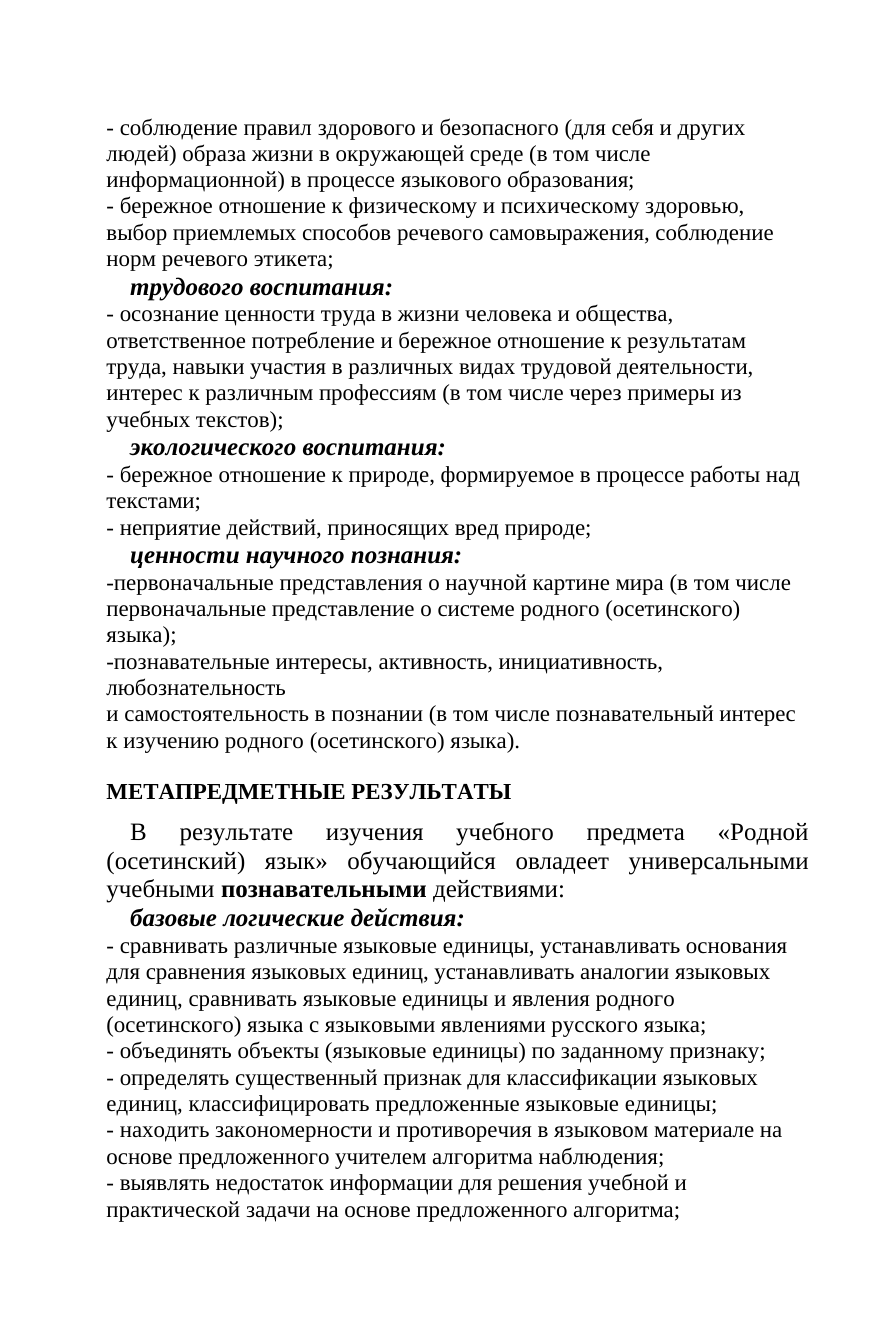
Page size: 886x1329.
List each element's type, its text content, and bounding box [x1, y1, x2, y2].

text - сравнивать различные языковые единицы, устанавливать основания для сравнения языковых единиц, устанавливать аналогии языковых единиц, сравнивать языковые единицы и явления родного (осетинского) языка с языковыми явлениями русского языка; [106, 932, 809, 1037]
text - определять существенный признак для классификации языковых единиц, классифицировать предложенные языковые единицы; [106, 1064, 809, 1117]
text - соблюдение правил здорового и безопасного (для себя и других людей) образа жизни в окружающей среде (в том числе информационной) в процессе языкового образования; [106, 113, 809, 193]
text трудового воспитания: [106, 272, 809, 300]
text - находить закономерности и противоречия в языковом материале на основе предложенного учителем алгоритма наблюдения; [106, 1117, 809, 1169]
text - осознание ценности труда в жизни человека и общества, ответственное потребление и бережное отношение к результатам труда, навыки участия в различных видах трудовой деятельности, интерес к различным профессиям (в том числе через примеры из учебных текстов); [106, 300, 809, 432]
text -первоначальные представления о научной картине мира (в том числе первоначальные представление о системе родного (осетинского) языка); [106, 569, 809, 648]
text ценности научного познания: [106, 540, 809, 569]
text - объединять объекты (языковые единицы) по заданному признаку; [106, 1037, 809, 1064]
text - бережное отношение к природе, формируемое в процессе работы над текстами; [106, 461, 809, 514]
text -познавательные интересы, активность, инициативность, любознательность и самостоятельность в познании (в том числе познавательный интерес к изучению родного (осетинского) языка). [106, 648, 809, 753]
text В результате изучения учебного предмета «Родной (осетинский) язык» обучающийся овладеет универсальными учебными познавательными действиями: [106, 817, 809, 903]
text - неприятие действий, приносящих вред природе; [106, 514, 809, 540]
text экологического воспитания: [106, 432, 809, 461]
text базовые логические действия: [106, 903, 809, 932]
text - выявлять недостаток информации для решения учебной и практической задачи на основе предложенного алгоритма; [106, 1169, 809, 1222]
text - бережное отношение к физическому и психическому здоровью, выбор приемлемых способов речевого самовыражения, соблюдение норм речевого этикета; [106, 193, 809, 272]
text МЕТАПРЕДМЕТНЫЕ РЕЗУЛЬТАТЫ [106, 778, 809, 804]
